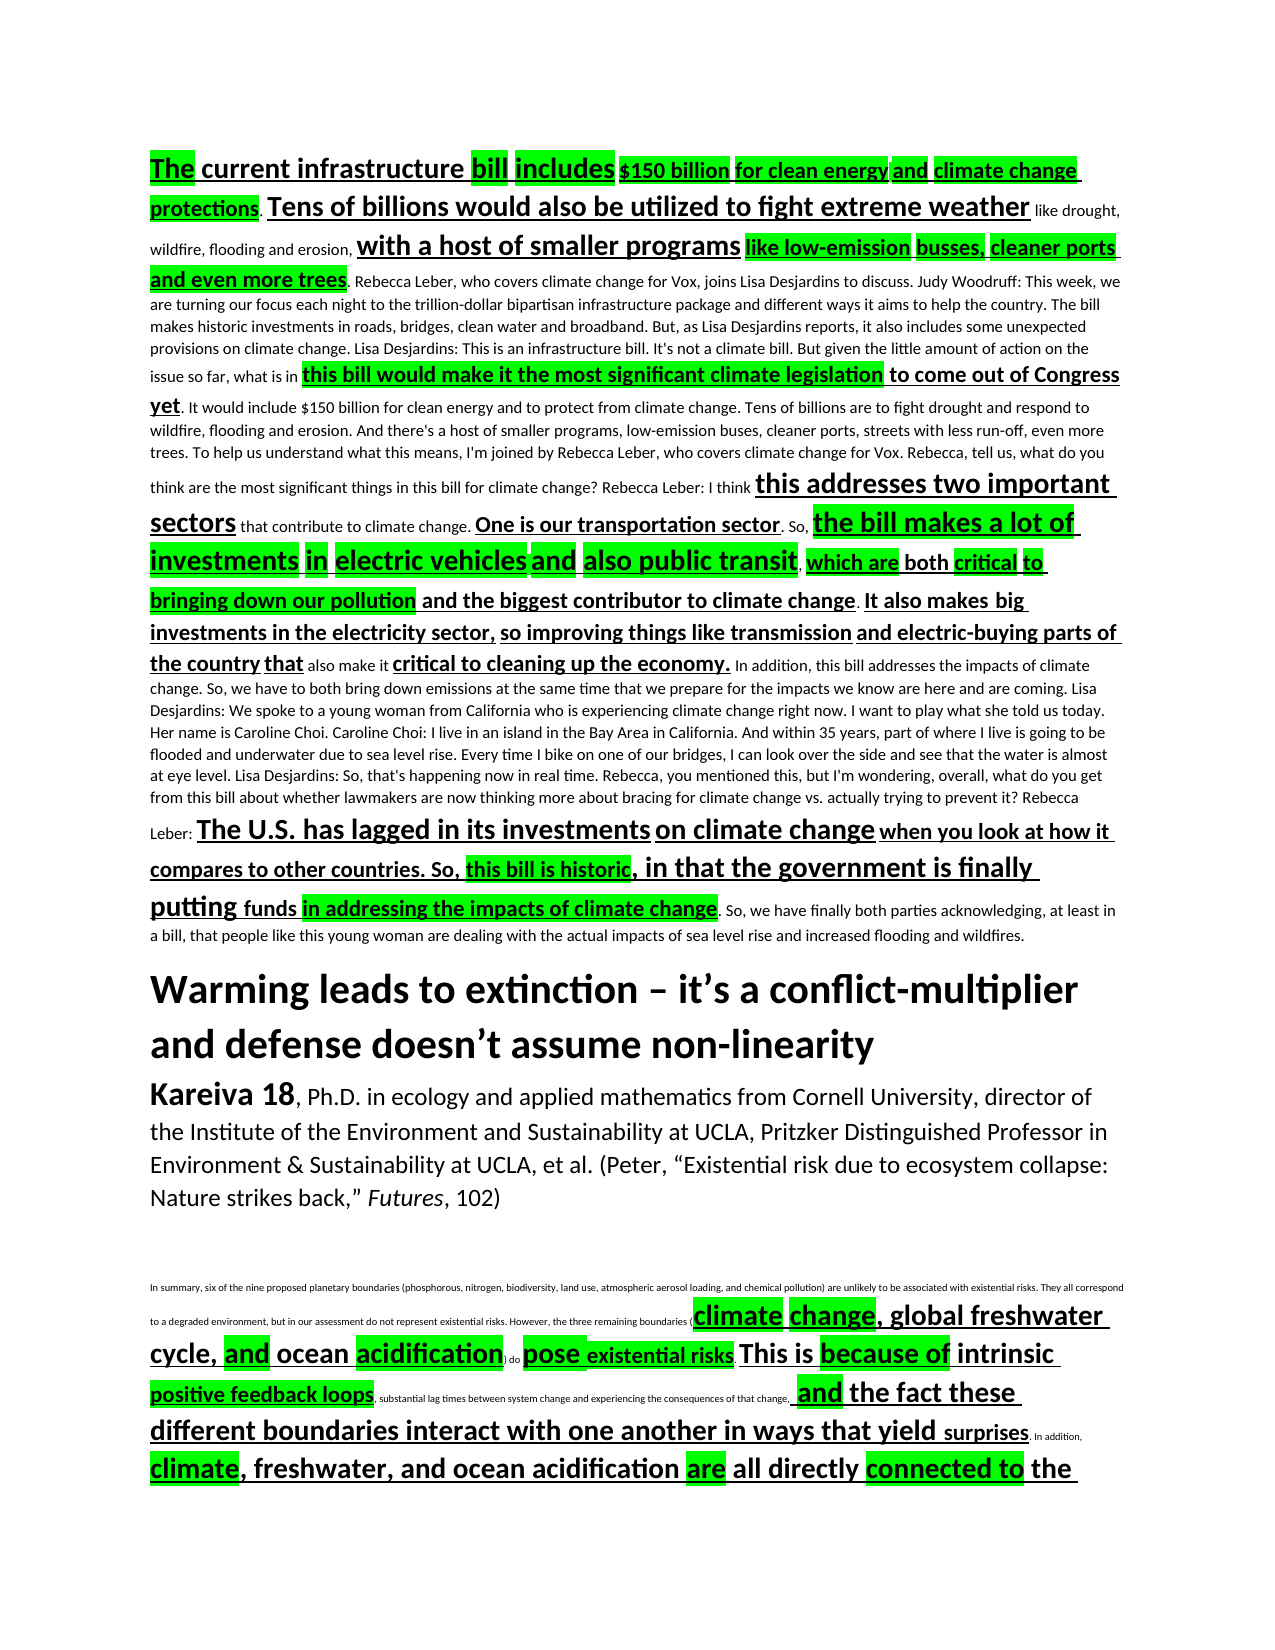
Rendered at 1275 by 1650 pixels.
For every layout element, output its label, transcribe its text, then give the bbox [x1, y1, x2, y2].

text The current infrastructure bill includes $150 billion for clean energy and climate change protections. Tens of billions would also be utilized to fight extreme weather like drought, wildfire, flooding and erosion, with a host of smaller programs like low-emission busses, cleaner ports and even more trees. Rebecca Leber, who covers climate change for Vox, joins Lisa Desjardins to discuss. Judy Woodruff: This week, we are turning our focus each night to the trillion-dollar bipartisan infrastructure package and different ways it aims to help the country. The bill makes historic investments in roads, bridges, clean water and broadband. But, as Lisa Desjardins reports, it also includes some unexpected provisions on climate change. Lisa Desjardins: This is an infrastructure bill. It's not a climate bill. But given the little amount of action on the issue so far, what is in this bill would make it the most significant climate legislation to come out of Congress yet. It would include $150 billion for clean energy and to protect from climate change. Tens of billions are to fight drought and respond to wildfire, flooding and erosion. And there's a host of smaller programs, low-emission buses, cleaner ports, streets with less run-off, even more trees. To help us understand what this means, I'm joined by Rebecca Leber, who covers climate change for Vox. Rebecca, tell us, what do you think are the most significant things in this bill for climate change? Rebecca Leber: I think this addresses two important sectors that contribute to climate change. One is our transportation sector. So, the bill makes a lot of investments in electric vehicles and also public transit, which are both critical to bringing down our pollution and the biggest contributor to climate change. It also makes big investments in the electricity sector, so improving things like transmission and electric-buying parts of the country that also make it critical to cleaning up the economy. In addition, this bill addresses the impacts of climate change. So, we have to both bring down emissions at the same time that we prepare for the impacts we know are here and are coming. Lisa Desjardins: We spoke to a young woman from California who is experiencing climate change right now. I want to play what she told us today. Her name is Caroline Choi. Caroline Choi: I live in an island in the Bay Area in California. And within 35 years, part of where I live is going to be flooded and underwater due to sea level rise. Every time I bike on one of our bridges, I can look over the side and see that the water is almost at eye level. Lisa Desjardins: So, that's happening now in real time. Rebecca, you mentioned this, but I'm wondering, overall, what do you get from this bill about whether lawmakers are now thinking more about bracing for climate change vs. actually trying to prevent it? Rebecca Leber: The U.S. has lagged in its investments on climate change when you look at how it compares to other countries. So, this bill is historic, in that the government is finally putting funds in addressing the impacts of climate change. So, we have finally both parties acknowledging, at least in a bill, that people like this young woman are dealing with the actual impacts of sea level rise and increased flooding and wildfires. [150, 150, 1125, 945]
subtitle Warming leads to extinction – it’s a conflict-multiplier and defense doesn’t assume non-linearity [150, 963, 1125, 1069]
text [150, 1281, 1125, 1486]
text Kareiva 18, Ph.D. in ecology and applied mathematics from Cornell University, director of the Institute of the Environment and Sustainability at UCLA, Pritzker Distinguished Professor in Environment & Sustainability at UCLA, et al. (Peter, “Existential risk due to ecosystem collapse: Nature strikes back,” Futures, 102) [150, 1073, 1125, 1213]
